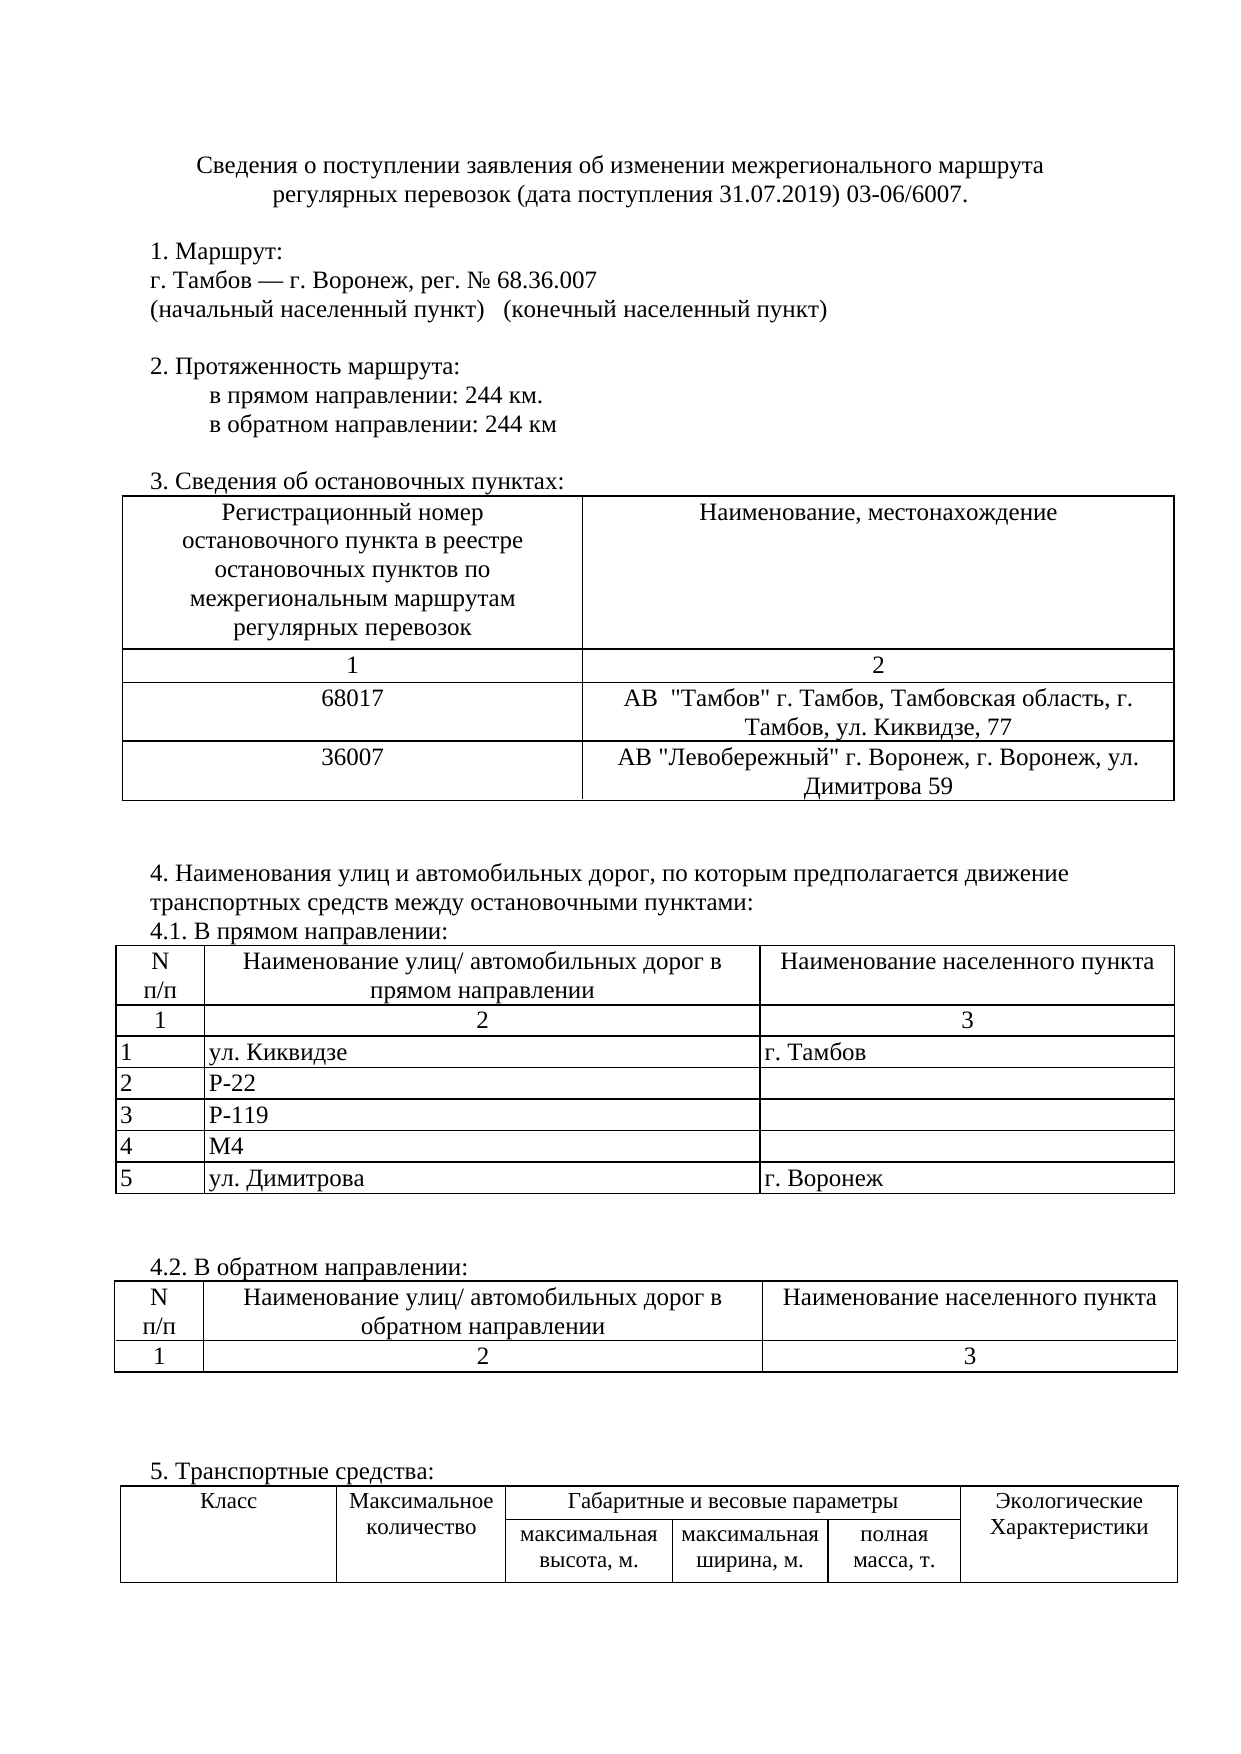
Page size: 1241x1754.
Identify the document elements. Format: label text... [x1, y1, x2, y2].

text Сведения о поступлении заявления об изменении межрегионального маршрута регулярных перевозок (дата поступления 31.07.2019) 03-06/6007. [150, 150, 1090, 207]
table_cell АВ "Тамбов" г. Тамбов, Тамбовская область, г. Тамбов, ул. Киквидзе, 77 [583, 683, 1173, 740]
table_cell 1 [117, 1037, 204, 1067]
text 5. Транспортные средства: [150, 1456, 1090, 1485]
table_header Наименование населенного пункта [763, 1282, 1177, 1339]
table_cell г. Тамбов [761, 1037, 1174, 1067]
table_cell 2 [583, 650, 1173, 681]
text (начальный населенный пункт) (конечный населенный пункт) [150, 294, 1090, 322]
text в прямом направлении: 244 км. [150, 380, 1090, 409]
table_cell 2 [205, 1006, 759, 1035]
table_header Наименование населенного пункта [761, 946, 1174, 1004]
table_header Наименование, местонахождение [583, 497, 1173, 648]
table_cell 1 [115, 1341, 203, 1371]
table_cell Р-119 [205, 1100, 759, 1130]
table_cell максимальная высота, м. [506, 1520, 672, 1582]
table_header N п/п [115, 1282, 203, 1339]
table_cell 68017 [123, 683, 582, 740]
text 2. Протяженность маршрута: [150, 351, 1090, 380]
table_cell 36007 [123, 742, 582, 799]
table_cell 1 [117, 1006, 204, 1035]
text 4.2. В обратном направлении: [150, 1252, 1090, 1280]
table_cell г. Воронеж [761, 1163, 1174, 1193]
table_cell 3 [761, 1006, 1174, 1035]
text 1. Маршрут: [150, 236, 1090, 265]
table_cell максимальная ширина, м. [673, 1520, 827, 1582]
table_cell [761, 1068, 1174, 1098]
table_cell 3 [763, 1340, 1177, 1371]
table_cell 5 [117, 1163, 204, 1193]
table_header N п/п [117, 946, 204, 1004]
table_cell ул. Димитрова [205, 1163, 759, 1193]
text 3. Сведения об остановочных пунктах: [150, 466, 1090, 495]
table_cell ул. Киквидзе [205, 1037, 759, 1067]
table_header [337, 1487, 505, 1582]
table_header Регистрационный номер остановочного пункта в реестре остановочных пунктов по межрегиональным маршрутам регулярных перевозок [123, 497, 582, 648]
table_cell 4 [117, 1131, 204, 1161]
table_cell АВ "Левобережный" г. Воронеж, г. Воронеж, ул. Димитрова 59 [583, 742, 1173, 799]
text 4.1. В прямом направлении: [150, 916, 1090, 945]
table_cell полная масса, т. [829, 1520, 960, 1582]
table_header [961, 1487, 1177, 1582]
text в обратном направлении: 244 км [150, 409, 1090, 437]
table_cell М4 [205, 1131, 759, 1161]
table_header Наименование улиц/ автомобильных дорог в обратном направлении [204, 1282, 762, 1339]
table_cell 1 [123, 650, 582, 681]
table_header Наименование улиц/ автомобильных дорог в прямом направлении [205, 946, 759, 1004]
table_cell [761, 1100, 1174, 1130]
table_cell 2 [117, 1068, 204, 1098]
table_header Класс [121, 1487, 336, 1582]
table_cell 2 [204, 1341, 762, 1371]
table_cell Р-22 [205, 1068, 759, 1098]
text 4. Наименования улиц и автомобильных дорог, по которым предполагается движение транспортных средств между остановочными пунктами: [150, 858, 1090, 916]
table_cell [761, 1131, 1174, 1161]
table_cell 3 [117, 1100, 204, 1130]
table_header Габаритные и весовые параметры [506, 1487, 960, 1518]
text г. Тамбов — г. Воронеж, рег. № 68.36.007 [150, 265, 1090, 294]
